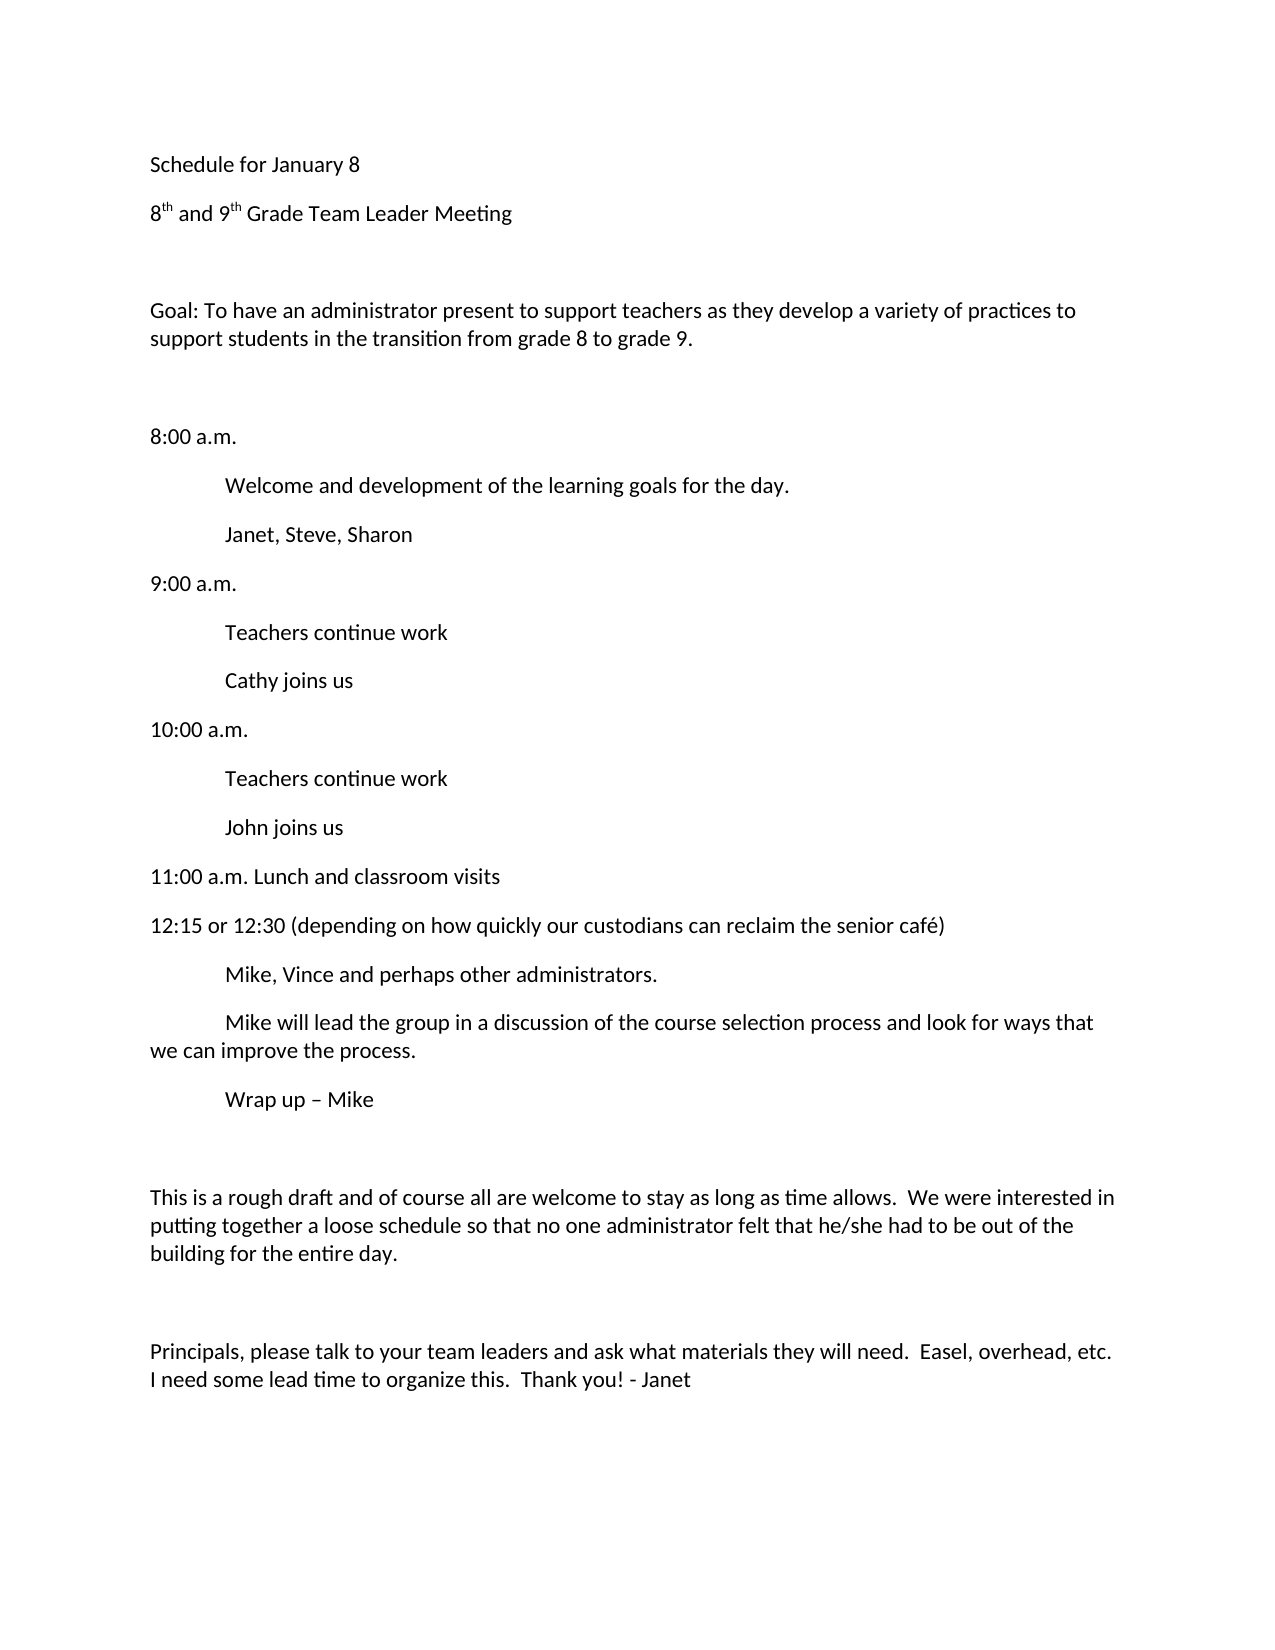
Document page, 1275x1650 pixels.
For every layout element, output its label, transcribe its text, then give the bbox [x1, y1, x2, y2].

text 12:15 or 12:30 (depending on how quickly our custodians can reclaim the senior café) [150, 911, 1125, 939]
text Cathy joins us [150, 667, 1125, 694]
text Teachers continue work [150, 764, 1125, 792]
text 9:00 a.m. [150, 569, 1125, 597]
text 11:00 a.m. Lunch and classroom visits [150, 862, 1125, 890]
text John joins us [150, 813, 1125, 841]
text Teachers continue work [150, 618, 1125, 646]
text Mike will lead the group in a discussion of the course selection process and look for ways that we can improve the process. [150, 1008, 1125, 1064]
text This is a rough draft and of course all are welcome to stay as long as time allows. We were interested in putting together a loose schedule so that no one administrator felt that he/she had to be out of the building for the entire day. [150, 1183, 1125, 1267]
text Welcome and development of the learning goals for the day. [150, 471, 1125, 499]
text 8th and 9th Grade Team Leader Meeting [150, 199, 1125, 227]
text 10:00 a.m. [150, 715, 1125, 743]
text Schedule for January 8 [150, 150, 1125, 178]
text Wrap up – Mike [150, 1085, 1125, 1113]
text Janet, Steve, Sharon [150, 520, 1125, 548]
text Mike, Vince and perhaps other administrators. [150, 960, 1125, 988]
text Principals, please talk to your team leaders and ask what materials they will need. Easel, overhead, etc. I need some lead time to organize this. Thank you! - Janet [150, 1337, 1125, 1393]
text 8:00 a.m. [150, 422, 1125, 450]
text Goal: To have an administrator present to support teachers as they develop a variety of practices to support students in the transition from grade 8 to grade 9. [150, 297, 1125, 353]
